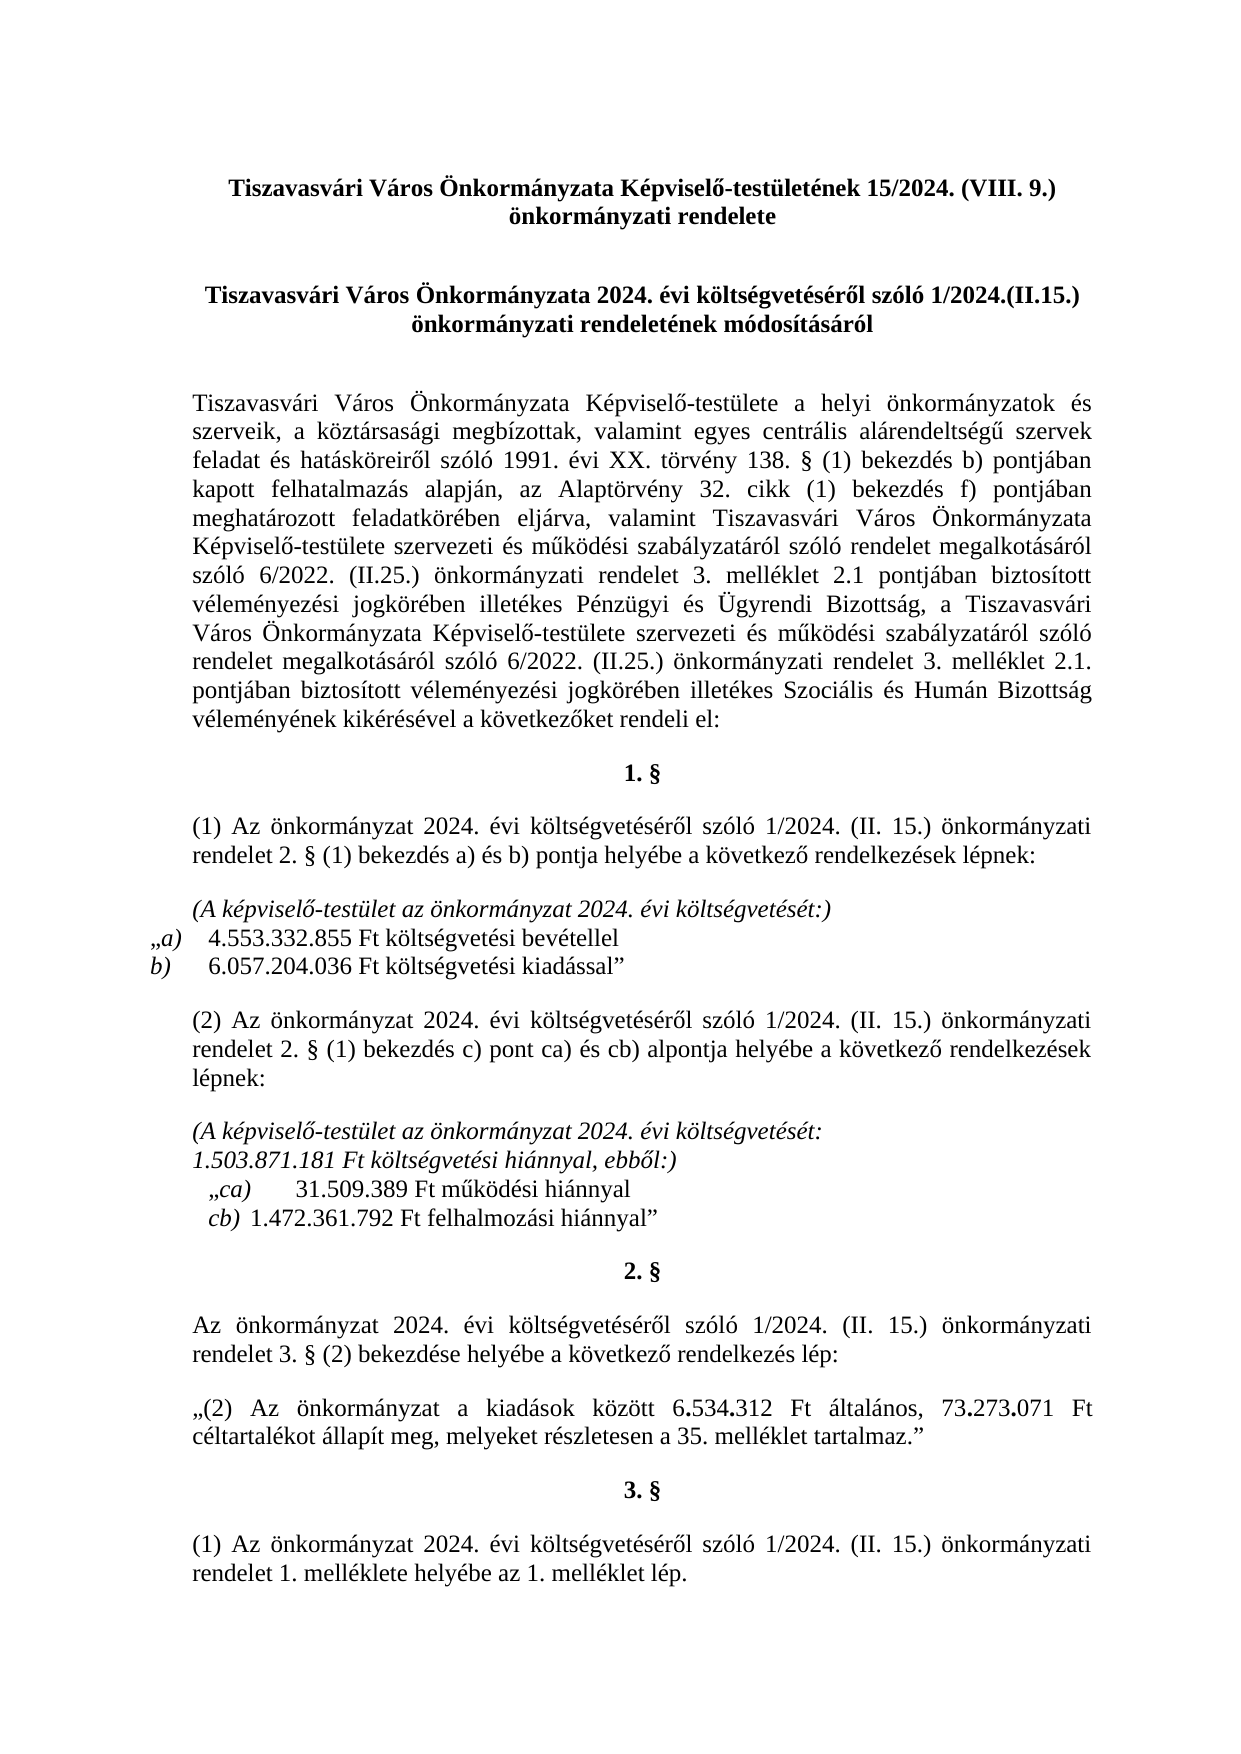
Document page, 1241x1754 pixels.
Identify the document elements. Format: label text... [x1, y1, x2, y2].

text Az önkormányzat 2024. évi költségvetéséről szóló 1/2024. (II. 15.) önkormányzati rendelet 3. § (2) bekezdése helyébe a következő rendelkezés lép: [192, 1310, 1092, 1368]
text cb) 1.472.361.792 Ft felhalmozási hiánnyal” [208, 1203, 1092, 1231]
text 2. § [192, 1256, 1092, 1285]
text Tiszavasvári Város Önkormányzata Képviselő-testülete a helyi önkormányzatok és szerveik, a köztársasági megbízottak, valamint egyes centrális alárendeltségű szervek feladat és hatásköreiről szóló 1991. évi XX. törvény 138. § (1) bekezdés b) pontjában kapott felhatalmazás alapján, az Alaptörvény 32. cikk (1) bekezdés f) pontjában meghatározott feladatkörében eljárva, valamint Tiszavasvári Város Önkormányzata Képviselő-testülete szervezeti és működési szabályzatáról szóló rendelet megalkotásáról szóló 6/2022. (II.25.) önkormányzati rendelet 3. melléklet 2.1 pontjában biztosított véleményezési jogkörében illetékes Pénzügyi és Ügyrendi Bizottság, a Tiszavasvári Város Önkormányzata Képviselő-testülete szervezeti és működési szabályzatáról szóló rendelet megalkotásáról szóló 6/2022. (II.25.) önkormányzati rendelet 3. melléklet 2.1. pontjában biztosított véleményezési jogkörében illetékes Szociális és Humán Bizottság véleményének kikérésével a következőket rendeli el: [192, 388, 1092, 733]
text 3. § [192, 1475, 1092, 1504]
text „(2) Az önkormányzat a kiadások között 6.534.312 Ft általános, 73.273.071 Ft céltartalékot állapít meg, melyeket részletesen a 35. melléklet tartalmaz.” [192, 1393, 1092, 1450]
text b) 6.057.204.036 Ft költségvetési kiadással” [150, 951, 1092, 980]
text 1. § [192, 758, 1092, 786]
text „a) 4.553.332.855 Ft költségvetési bevétellel [150, 923, 1092, 951]
text „ca) 31.509.389 Ft működési hiánnyal [208, 1174, 1092, 1203]
text Tiszavasvári Város Önkormányzata Képviselő-testületének 15/2024. (VIII. 9.) önkormányzati rendelete [192, 173, 1092, 230]
text (A képviselő-testület az önkormányzat 2024. évi költségvetését:) [192, 894, 1092, 923]
text (1) Az önkormányzat 2024. évi költségvetéséről szóló 1/2024. (II. 15.) önkormányzati rendelet 2. § (1) bekezdés a) és b) pontja helyébe a következő rendelkezések lépnek: [192, 811, 1092, 869]
text (1) Az önkormányzat 2024. évi költségvetéséről szóló 1/2024. (II. 15.) önkormányzati rendelet 1. melléklete helyébe az 1. melléklet lép. [192, 1529, 1092, 1586]
text Tiszavasvári Város Önkormányzata 2024. évi költségvetéséről szóló 1/2024.(II.15.) önkormányzati rendeletének módosításáról [192, 280, 1092, 338]
text (2) Az önkormányzat 2024. évi költségvetéséről szóló 1/2024. (II. 15.) önkormányzati rendelet 2. § (1) bekezdés c) pont ca) és cb) alpontja helyébe a következő rendelkezések lépnek: [192, 1005, 1092, 1091]
text (A képviselő-testület az önkormányzat 2024. évi költségvetését: 1.503.871.181 Ft költségvetési hiánnyal, ebből:) [192, 1116, 1092, 1174]
